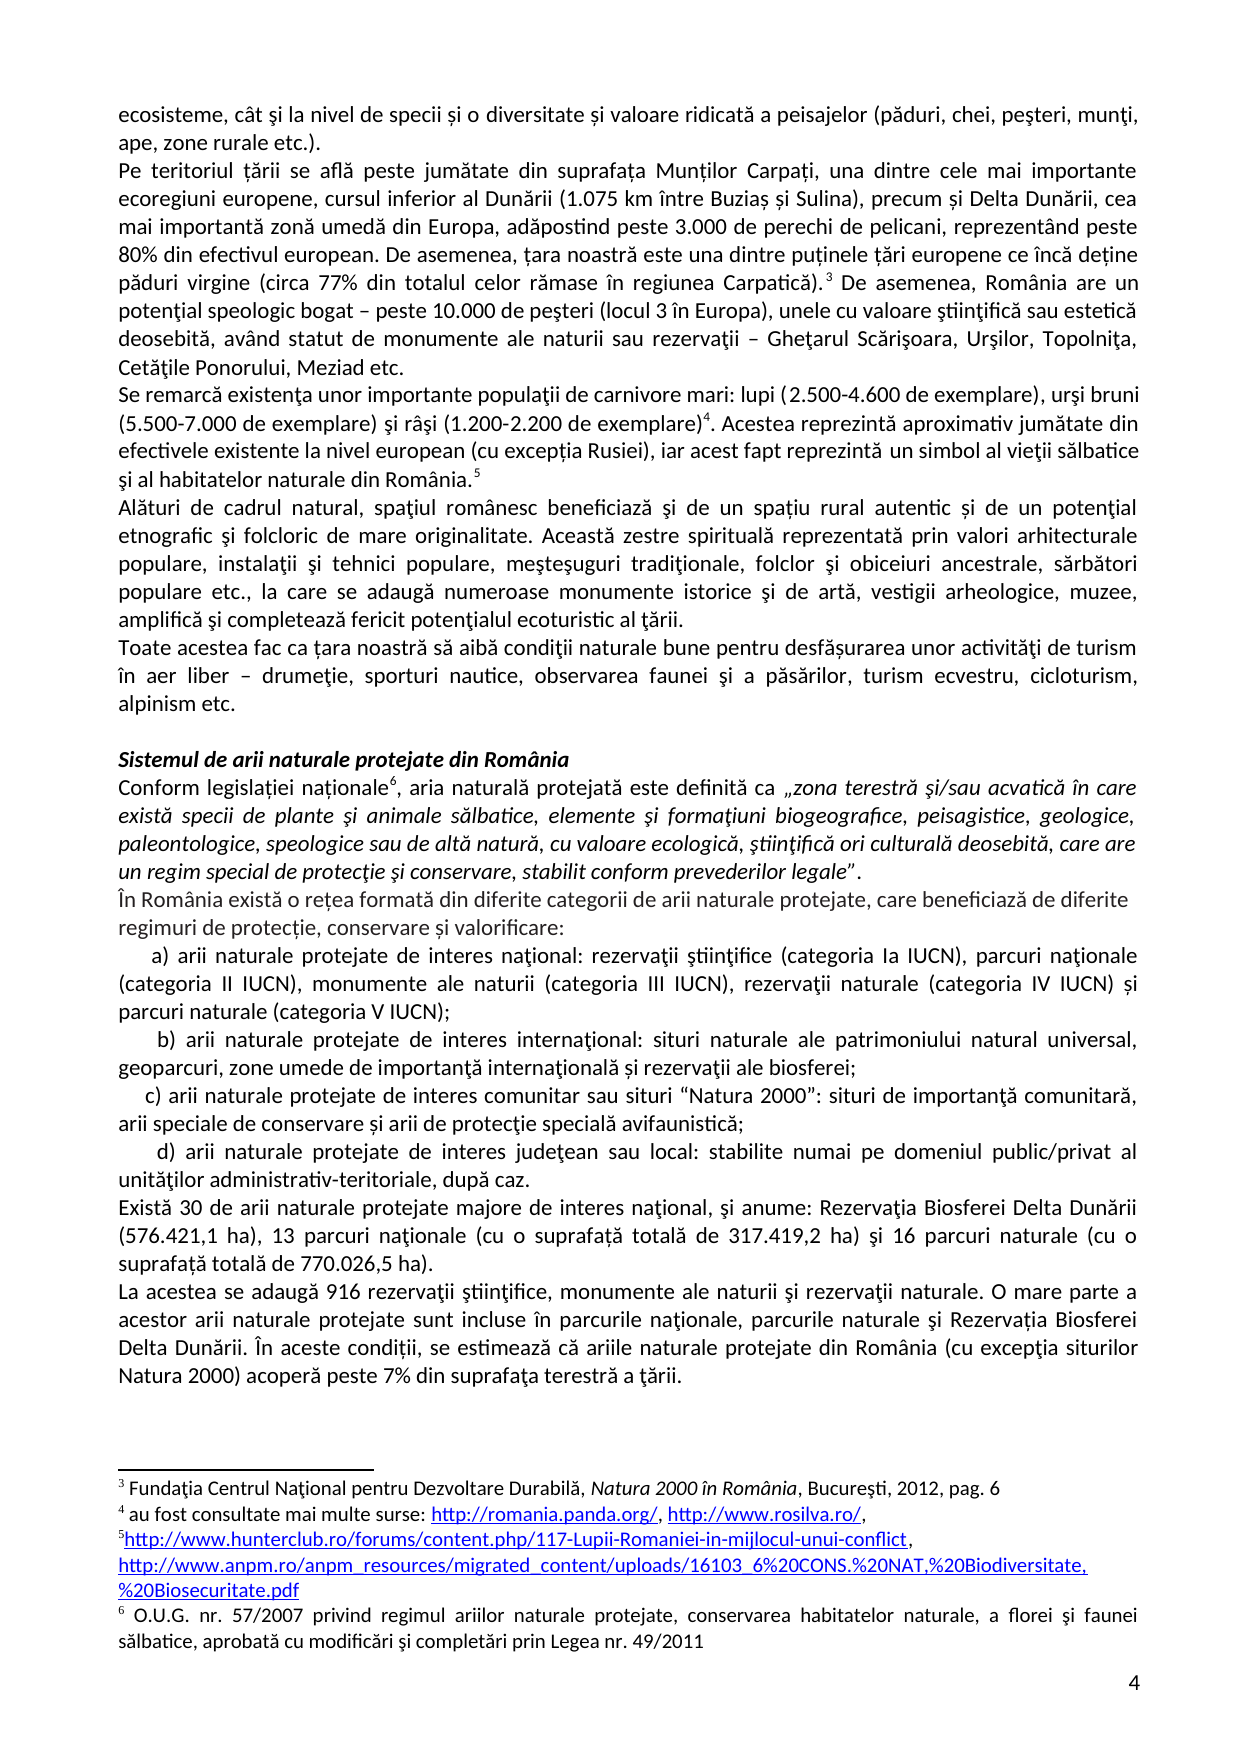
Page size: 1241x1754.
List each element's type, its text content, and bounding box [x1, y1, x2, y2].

text Sistemul de arii naturale protejate din România [118, 745, 1140, 773]
text a) arii naturale protejate de interes naţional: rezervaţii ştiinţifice (categoria Ia IUCN), parcuri naţionale (categoria II IUCN), monumente ale naturii (categoria III IUCN), rezervaţii naturale (categoria IV IUCN) și parcuri naturale (categoria V IUCN); [118, 941, 1140, 1025]
text d) arii naturale protejate de interes judeţean sau local: stabilite numai pe domeniul public/privat al unităţilor administrativ-teritoriale, după caz. [118, 1137, 1140, 1193]
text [118, 100, 1140, 156]
text Alături de cadrul natural, spaţiul românesc beneficiază şi de un spațiu rural autentic și de un potenţial etnografic şi folcloric de mare originalitate. Această zestre spirituală reprezentată prin valori arhitecturale populare, instalaţii şi tehnici populare, meşteşuguri tradiţionale, folclor şi obiceiuri ancestrale, sărbători populare etc., la care se adaugă numeroase monumente istorice şi de artă, vestigii arheologice, muzee, amplifică şi completează fericit potenţialul ecoturistic al ţării. [118, 493, 1140, 633]
text La acestea se adaugă 916 rezervaţii ştiinţifice, monumente ale naturii şi rezervaţii naturale. O mare parte a acestor arii naturale protejate sunt incluse în parcurile naţionale, parcurile naturale şi Rezervația Biosferei Delta Dunării. În aceste condiții, se estimează că ariile naturale protejate din România (cu excepţia siturilor Natura 2000) acoperă peste 7% din suprafaţa terestră a ţării. [118, 1277, 1140, 1389]
text b) arii naturale protejate de interes internaţional: situri naturale ale patrimoniului natural universal, geoparcuri, zone umede de importanţă internaţională și rezervaţii ale biosferei; [118, 1025, 1140, 1081]
text c) arii naturale protejate de interes comunitar sau situri “Natura 2000”: situri de importanţă comunitară, arii speciale de conservare și arii de protecţie specială avifaunistică; [118, 1081, 1140, 1137]
text Se remarcă existenţa unor importante populaţii de carnivore mari: lupi (2.500-4.600 de exemplare), urşi bruni (5.500-7.000 de exemplare) şi râşi (1.200-2.200 de exemplare). Acestea reprezintă aproximativ jumătate din efectivele existente la nivel european (cu excepția Rusiei), iar acest fapt reprezintă un simbol al vieţii sălbatice şi al habitatelor naturale din România. [118, 381, 1140, 493]
text Toate acestea fac ca țara noastră să aibă condiţii naturale bune pentru desfășurarea unor activităţi de turism în aer liber – drumeţie, sporturi nautice, observarea faunei şi a păsărilor, turism ecvestru, cicloturism, alpinism etc. [118, 633, 1140, 717]
text În România există o rețea formată din diferite categorii de arii naturale protejate, care beneficiază de diferite regimuri de protecţie, conservare şi valorificare: [118, 885, 1140, 941]
text Pe teritoriul țării se află peste jumătate din suprafața Munților Carpați, una dintre cele mai importante ecoregiuni europene, cursul inferior al Dunării (1.075 km între Buziaș și Sulina), precum și Delta Dunării, cea mai importantă zonă umedă din Europa, adăpostind peste 3.000 de perechi de pelicani, reprezentând peste 80% din efectivul european. De asemenea, țara noastră este una dintre puținele țări europene ce încă deține păduri virgine (circa 77% din totalul celor rămase în regiunea Carpatică). De asemenea, România are un potenţial speologic bogat – peste 10.000 de peşteri (locul 3 în Europa), unele cu valoare ştiinţifică sau estetică deosebită, având statut de monumente ale naturii sau rezervaţii – Gheţarul Scărişoara, Urşilor, Topolniţa, Cetăţile Ponorului, Meziad etc. [118, 156, 1140, 381]
text Există 30 de arii naturale protejate majore de interes naţional, şi anume: Rezervaţia Biosferei Delta Dunării (576.421,1 ha), 13 parcuri naţionale (cu o suprafață totală de 317.419,2 ha) şi 16 parcuri naturale (cu o suprafață totală de 770.026,5 ha). [118, 1193, 1140, 1277]
text Conform legislației naționale, aria naturală protejată este definită ca „zona terestră şi/sau acvatică în care există specii de plante şi animale sălbatice, elemente şi formaţiuni biogeografice, peisagistice, geologice, paleontologice, speologice sau de altă natură, cu valoare ecologică, ştiinţifică ori culturală deosebită, care are un regim special de protecţie şi conservare, stabilit conform prevederilor legale”. [118, 773, 1140, 885]
